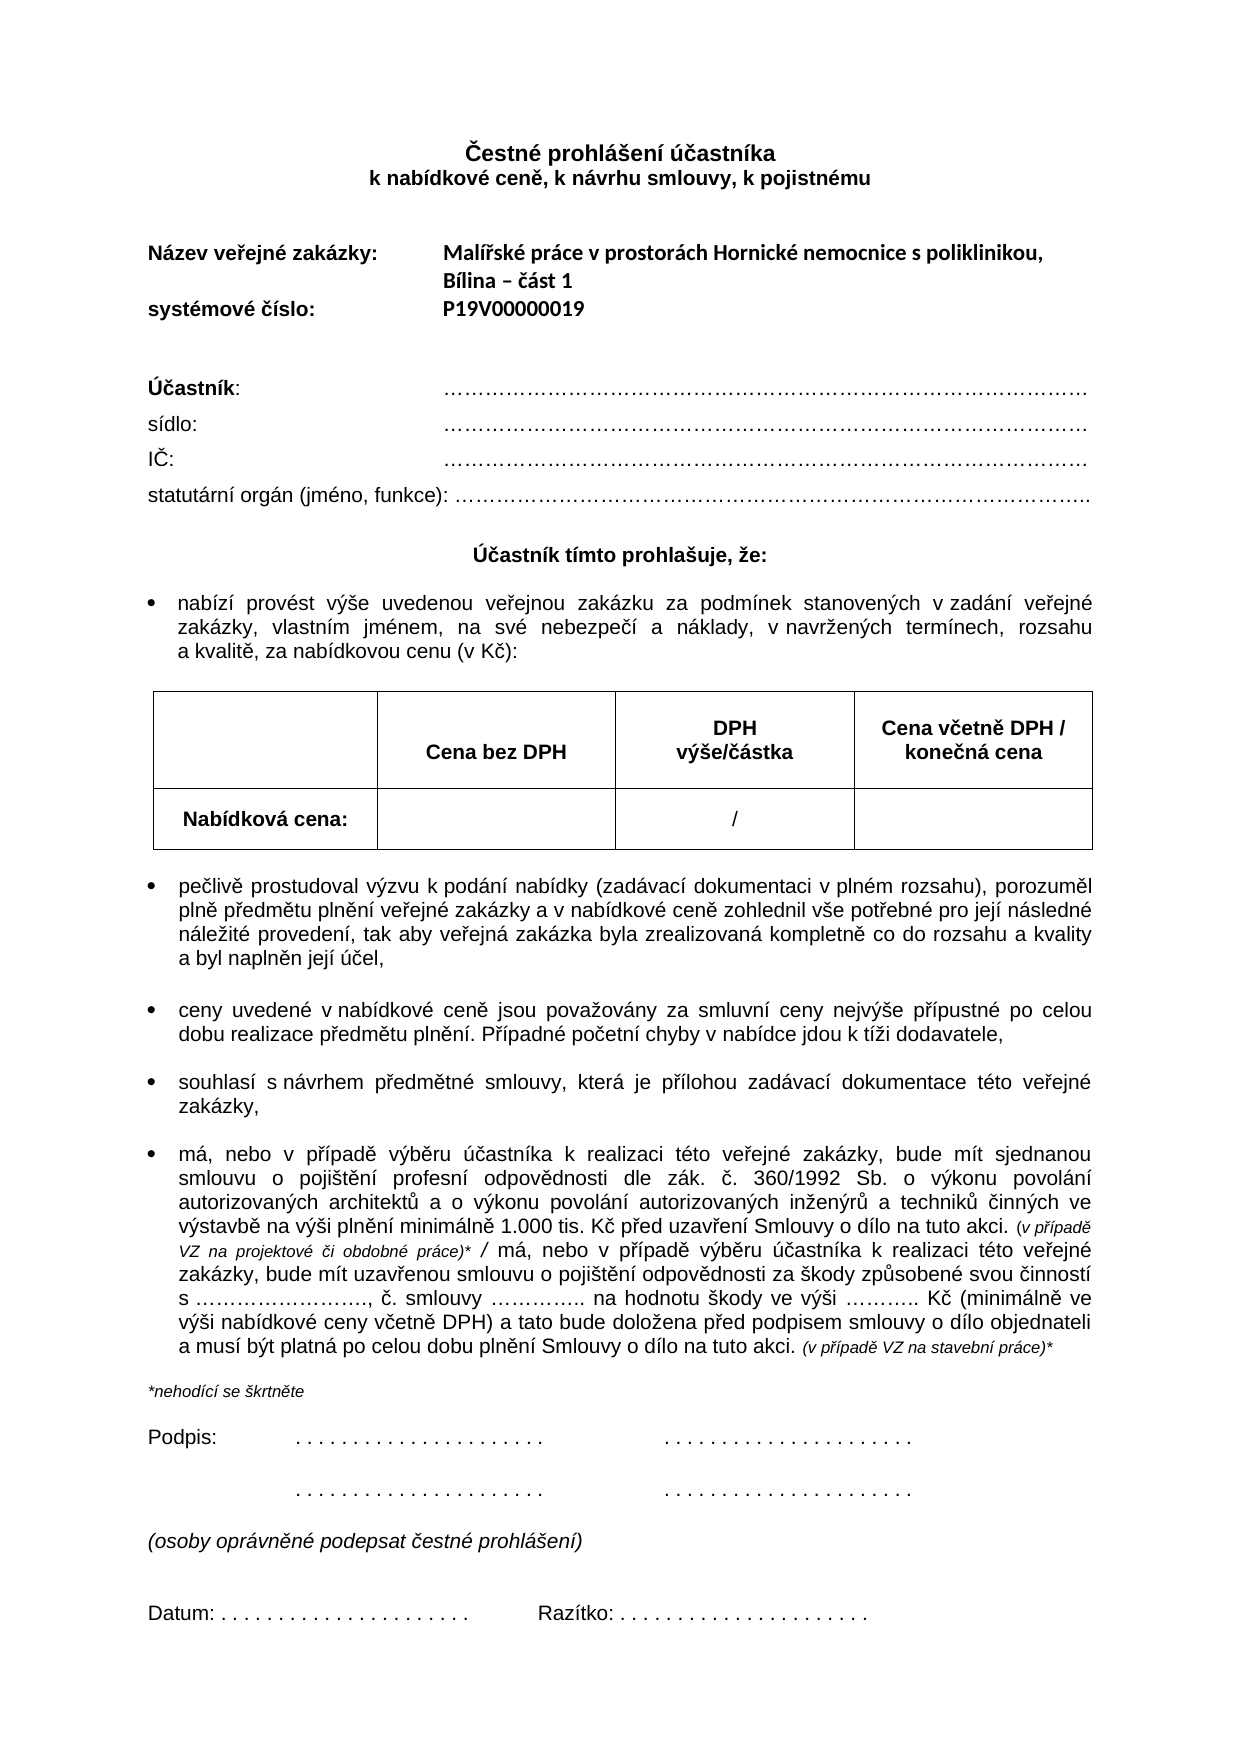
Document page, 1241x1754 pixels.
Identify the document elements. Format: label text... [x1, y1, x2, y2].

list nabízí provést výše uvedenou veřejnou zakázku za podmínek stanovených v zadání veřejné zakázky, vlastním jménem, na své nebezpečí a náklady, v navržených termínech, rozsahu a kvalitě, za nabídkovou cenu (v Kč): [148, 591, 1093, 663]
text Čestné prohlášení účastníka [148, 140, 1093, 166]
table_cell [855, 789, 1092, 849]
table_cell Nabídková cena: [154, 789, 377, 849]
list má, nebo v případě výběru účastníka k realizaci této veřejné zakázky, bude mít sjednanou smlouvu o pojištění profesní odpovědnosti dle zák. č. 360/1992 Sb. o výkonu povolání autorizovaných architektů a o výkonu povolání autorizovaných inženýrů a techniků činných ve výstavbě na výši plnění minimálně 1.000 tis. Kč před uzavření Smlouvy o dílo na tuto akci. (v případě VZ na projektové či obdobné práce)* / má, nebo v případě výběru účastníka k realizaci této veřejné zakázky, bude mít uzavřenou smlouvu o pojištění odpovědnosti za škody způsobené svou činností s ……………………., č. smlouvy ………….. na hodnotu škody ve výši ……….. Kč (minimálně ve výši nabídkové ceny včetně DPH) a tato bude doložena před podpisem smlouvy o dílo objednateli a musí být platná po celou dobu plnění Smlouvy o dílo na tuto akci. (v případě VZ na stavební práce)* [148, 1142, 1093, 1358]
text sídlo: ………………………………………………………………………………… [148, 411, 1093, 435]
table_header Cena včetně DPH / konečná cena [855, 692, 1092, 788]
table_header Cena bez DPH [378, 692, 615, 788]
text (osoby oprávněné podepsat čestné prohlášení) [148, 1529, 1093, 1553]
table_header DPH výše/částka [616, 692, 854, 788]
text Účastník tímto prohlašuje, že: [148, 543, 1093, 567]
list souhlasí s návrhem předmětné smlouvy, která je přílohou zadávací dokumentace této veřejné zakázky, [148, 1070, 1093, 1118]
text statutární orgán (jméno, funkce): ……………………………………………………………………………….. [148, 483, 1093, 507]
list pečlivě prostudoval výzvu k podání nabídky (zadávací dokumentaci v plném rozsahu), porozuměl plně předmětu plnění veřejné zakázky a v nabídkové ceně zohlednil vše potřebné pro její následné náležité provedení, tak aby veřejná zakázka byla zrealizovaná kompletně co do rozsahu a kvality a byl naplněn její účel, [148, 874, 1093, 970]
table_header [154, 692, 377, 788]
text Podpis: . . . . . . . . . . . . . . . . . . . . . . . . . . . . . . . . . . . . . . . . . . . . [148, 1425, 1093, 1449]
text Název veřejné zakázky: Malířské práce v prostorách Hornické nemocnice s poliklinikou, Bílina – část 1 [148, 238, 1093, 294]
text systémové číslo: P19V00000019 [148, 294, 1093, 322]
text Účastník: ………………………………………………………………………………… [148, 375, 1093, 399]
table_cell / [616, 789, 854, 849]
list ceny uvedené v nabídkové ceně jsou považovány za smluvní ceny nejvýše přípustné po celou dobu realizace předmětu plnění. Případné početní chyby v nabídce jdou k tíži dodavatele, [148, 998, 1093, 1046]
table_cell [378, 789, 615, 849]
text IČ: ………………………………………………………………………………… [148, 447, 1093, 471]
text *nehodící se škrtněte [148, 1382, 1093, 1401]
text Datum: . . . . . . . . . . . . . . . . . . . . . . Razítko: . . . . . . . . . . . . . . . . . . . . . . [148, 1601, 1093, 1624]
text . . . . . . . . . . . . . . . . . . . . . . . . . . . . . . . . . . . . . . . . . . . . [148, 1477, 1093, 1501]
text k nabídkové ceně, k návrhu smlouvy, k pojistnému [148, 166, 1093, 190]
